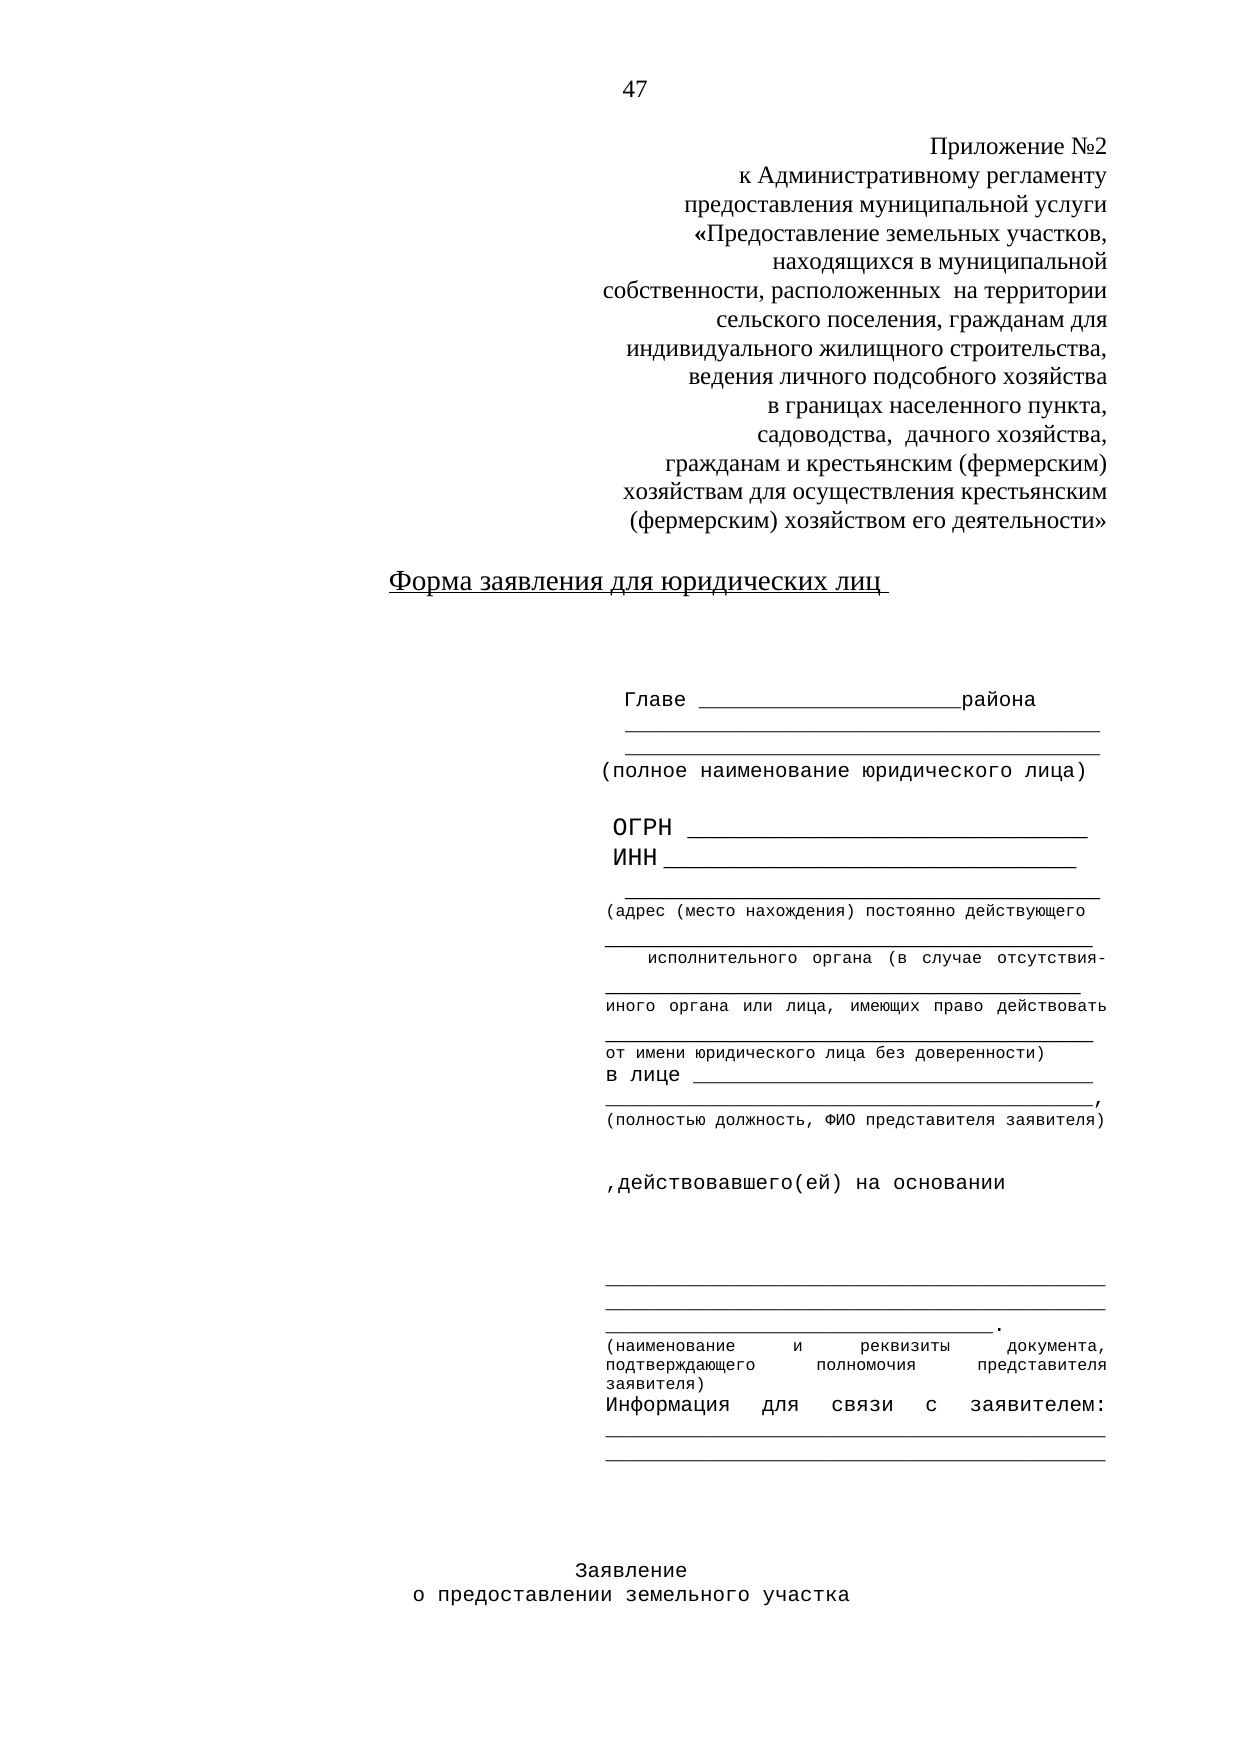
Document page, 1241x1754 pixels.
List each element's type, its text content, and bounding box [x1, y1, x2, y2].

text от имени юридического лица без доверенности) [605, 1045, 1107, 1064]
text Приложение №2 [561, 131, 1107, 160]
text садоводства, дачного хозяйства, [162, 419, 1107, 448]
text к Административному регламенту предоставления муниципальной услуги [162, 160, 1107, 218]
text (полностью должность, ФИО представителя заявителя) [605, 1111, 1107, 1130]
text (наименование и реквизиты документа, подтверждающего полномочия представителя заявителя) [605, 1338, 1107, 1394]
text ведения личного подсобного хозяйства [162, 361, 1107, 390]
text Форма заявления для юридических лиц [162, 563, 1107, 596]
text _______________________________________________________________________. [605, 1291, 1107, 1338]
text ______________________________________ [162, 736, 1107, 760]
text ИНН _________________________________ [162, 842, 1107, 873]
text хозяйствам для осуществления крестьянским [162, 476, 1107, 505]
text ,действовавшего(ей) на основании [605, 1172, 1107, 1196]
text Заявление [162, 1560, 1107, 1584]
text ______________________________________ [162, 713, 1107, 736]
text ОГРН ________________________________ [162, 812, 1107, 842]
text гражданам и крестьянским (фермерским) [162, 448, 1107, 476]
text исполнительного органа (в случае отсутствия- ______________________________________ иного органа или лица, имеющих право действовать _______________________________________ [546, 950, 1107, 1045]
text ________________________________________ [605, 1442, 1107, 1465]
text индивидуального жилищного строительства, [162, 333, 1107, 361]
text (адрес (место нахождения) постоянно действующего [605, 902, 1107, 921]
text Главе _____________________района [162, 689, 1107, 713]
text (фермерским) хозяйством его деятельности» [162, 505, 1107, 534]
text собственности, расположенных на территории [162, 275, 1107, 304]
text в лице ________________________________ [605, 1064, 1107, 1087]
text находящихся в муниципальной [162, 246, 1107, 275]
text ______________________________________ [162, 873, 1107, 902]
text сельского поселения, гражданам для [162, 304, 1107, 333]
text ________________________________________ [605, 1267, 1107, 1291]
text о предоставлении земельного участка [162, 1584, 1107, 1607]
text в границах населенного пункта, [162, 390, 1107, 419]
text _______________________________________, [605, 1087, 1107, 1111]
text Информация для связи с заявителем: ________________________________________ [605, 1394, 1107, 1442]
text _______________________________________ [561, 921, 1107, 950]
text (полное наименование юридического лица) [162, 760, 1107, 784]
text «Предоставление земельных участков, [162, 218, 1107, 246]
